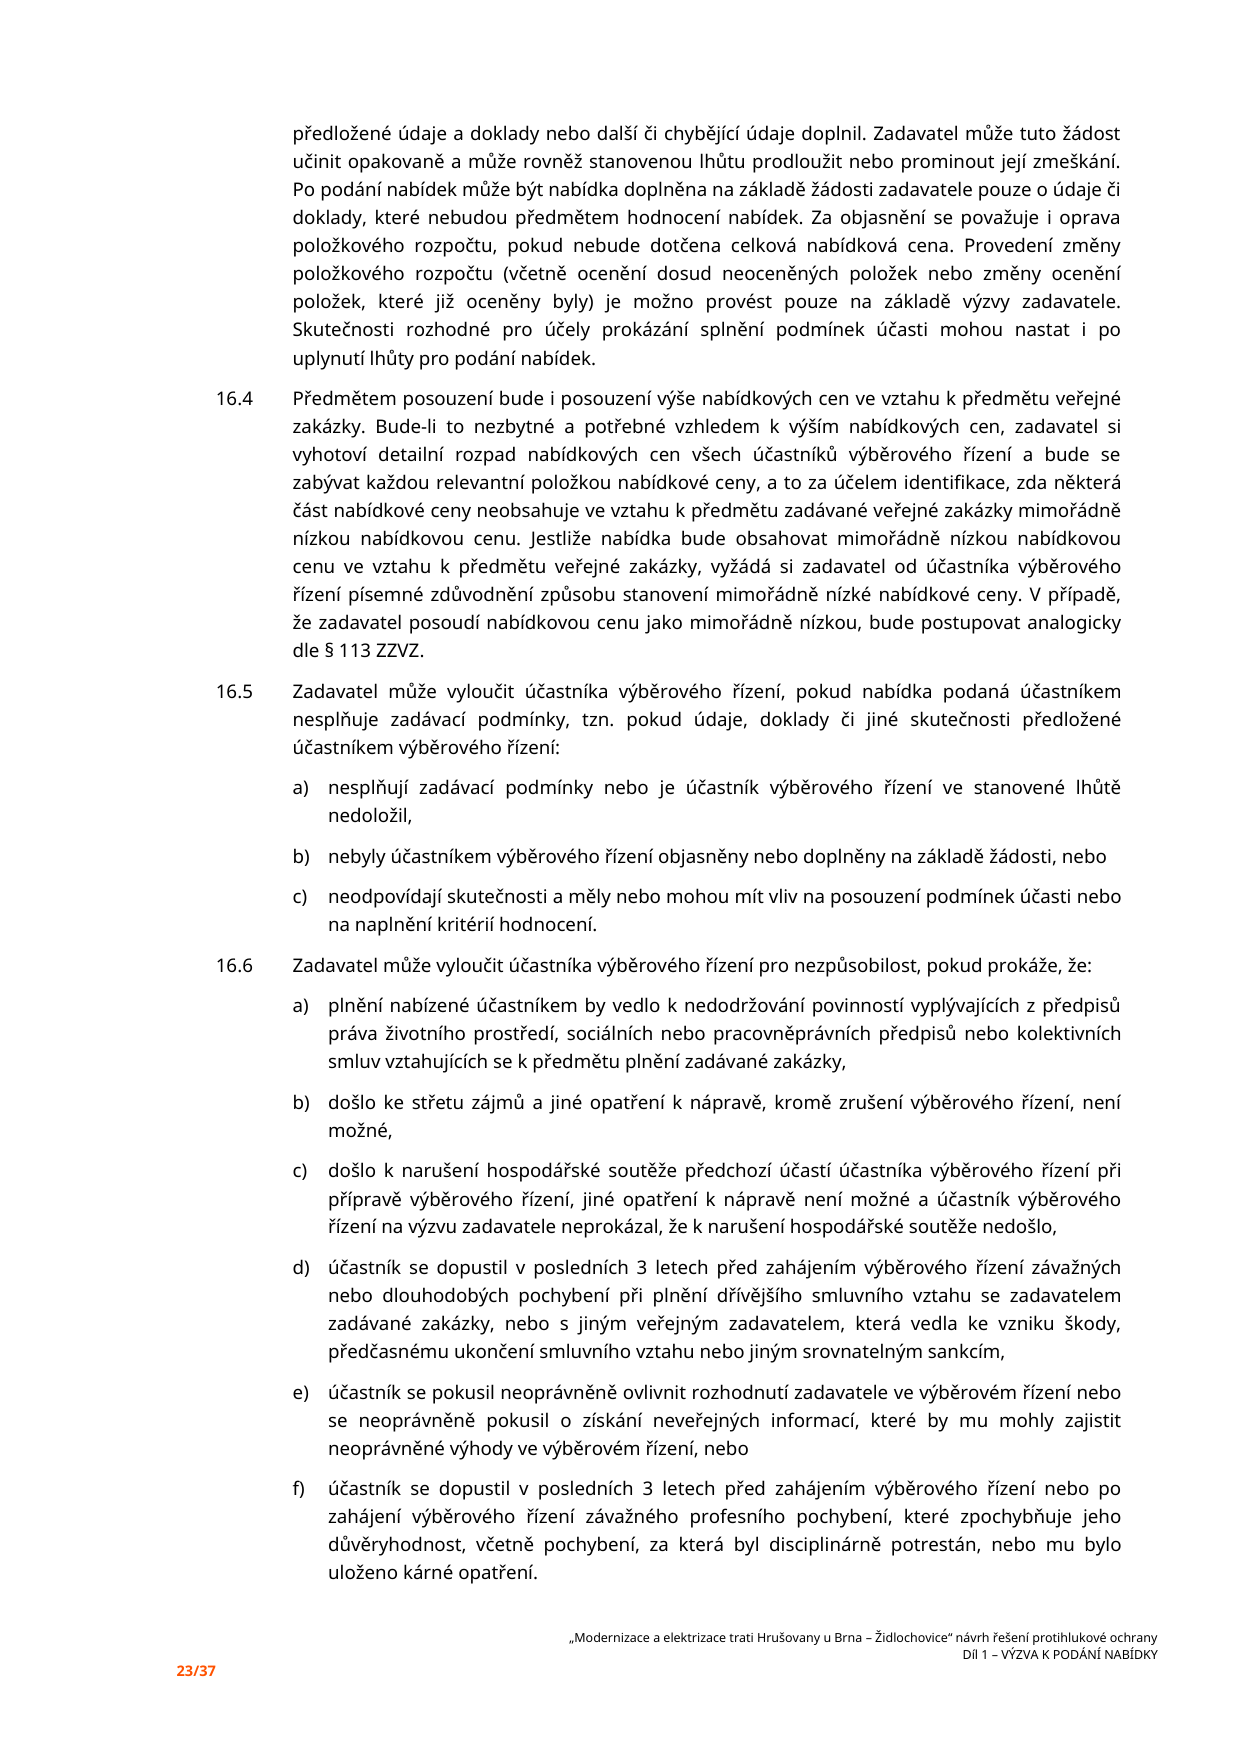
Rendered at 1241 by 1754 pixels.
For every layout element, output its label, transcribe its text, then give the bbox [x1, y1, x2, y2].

text Zadavatel může vyloučit účastníka výběrového řízení pro nezpůsobilost, pokud prokáže, že: [216, 952, 1122, 978]
list došlo k narušení hospodářské soutěže předchozí účastí účastníka výběrového řízení při přípravě výběrového řízení, jiné opatření k nápravě není možné a účastník výběrového řízení na výzvu zadavatele neprokázal, že k narušení hospodářské soutěže nedošlo, [292, 1158, 1122, 1239]
list došlo ke střetu zájmů a jiné opatření k nápravě, kromě zrušení výběrového řízení, není možné, [292, 1089, 1122, 1143]
list nesplňují zadávací podmínky nebo je účastník výběrového řízení ve stanovené lhůtě nedoložil, [292, 774, 1122, 828]
list plnění nabízené účastníkem by vedlo k nedodržování povinností vyplývajících z předpisů práva životního prostředí, sociálních nebo pracovněprávních předpisů nebo kolektivních smluv vztahujících se k předmětu plnění zadávané zakázky, [292, 993, 1122, 1074]
list neodpovídají skutečnosti a měly nebo mohou mít vliv na posouzení podmínek účasti nebo na naplnění kritérií hodnocení. [292, 884, 1122, 937]
text Zadavatel může vyloučit účastníka výběrového řízení, pokud nabídka podaná účastníkem nesplňuje zadávací podmínky, tzn. pokud údaje, doklady či jiné skutečnosti předložené účastníkem výběrového řízení: [216, 678, 1122, 759]
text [216, 121, 1122, 370]
list nebyly účastníkem výběrového řízení objasněny nebo doplněny na základě žádosti, nebo [292, 843, 1122, 869]
list účastník se dopustil v posledních 3 letech před zahájením výběrového řízení závažných nebo dlouhodobých pochybení při plnění dřívějšího smluvního vztahu se zadavatelem zadávané zakázky, nebo s jiným veřejným zadavatelem, která vedla ke vzniku škody, předčasnému ukončení smluvního vztahu nebo jiným srovnatelným sankcím, [292, 1254, 1122, 1364]
list účastník se dopustil v posledních 3 letech před zahájením výběrového řízení nebo po zahájení výběrového řízení závažného profesního pochybení, které zpochybňuje jeho důvěryhodnost, včetně pochybení, za která byl disciplinárně potrestán, nebo mu bylo uloženo kárné opatření. [292, 1476, 1122, 1585]
text Předmětem posouzení bude i posouzení výše nabídkových cen ve vztahu k předmětu veřejné zakázky. Bude-li to nezbytné a potřebné vzhledem k výším nabídkových cen, zadavatel si vyhotoví detailní rozpad nabídkových cen všech účastníků výběrového řízení a bude se zabývat každou relevantní položkou nabídkové ceny, a to za účelem identifikace, zda některá část nabídkové ceny neobsahuje ve vztahu k předmětu zadávané veřejné zakázky mimořádně nízkou nabídkovou cenu. Jestliže nabídka bude obsahovat mimořádně nízkou nabídkovou cenu ve vztahu k předmětu veřejné zakázky, vyžádá si zadavatel od účastníka výběrového řízení písemné zdůvodnění způsobu stanovení mimořádně nízké nabídkové ceny. V případě, že zadavatel posoudí nabídkovou cenu jako mimořádně nízkou, bude postupovat analogicky dle § 113 ZZVZ. [216, 385, 1122, 663]
list účastník se pokusil neoprávněně ovlivnit rozhodnutí zadavatele ve výběrovém řízení nebo se neoprávněně pokusil o získání neveřejných informací, které by mu mohly zajistit neoprávněné výhody ve výběrovém řízení, nebo [292, 1379, 1122, 1461]
